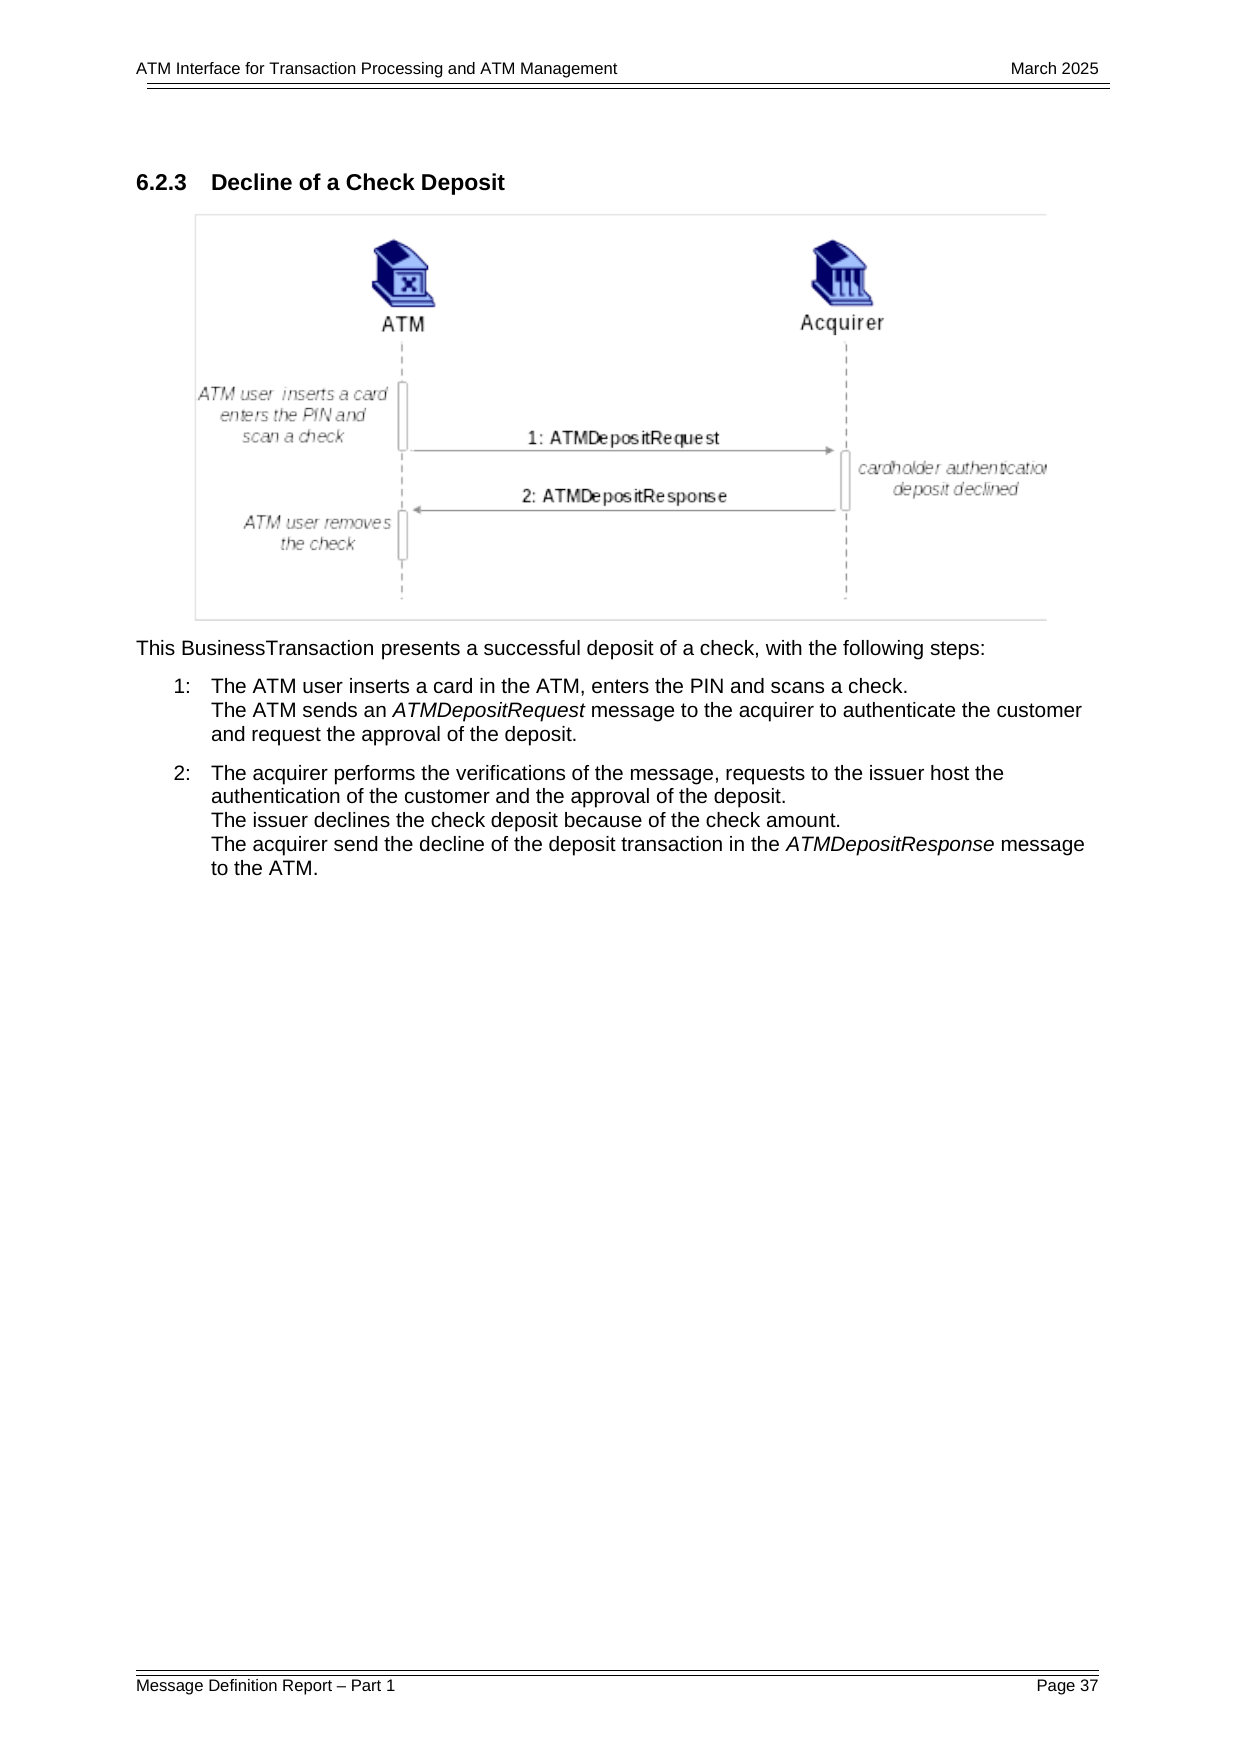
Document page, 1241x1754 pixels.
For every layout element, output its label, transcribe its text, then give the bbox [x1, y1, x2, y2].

list The acquirer performs the verifications of the message, requests to the issuer host the authentication of the customer and the approval of the deposit. The issuer declines the check deposit because of the check amount. The acquirer send the decline of the deposit transaction in the ATMDepositResponse message to the ATM. [173, 760, 1104, 880]
list The ATM user inserts a card in the ATM, enters the PIN and scans a check. The ATM sends an ATMDepositRequest message to the acquirer to authenticate the customer and request the approval of the deposit. [173, 674, 1104, 746]
text This BusinessTransaction presents a successful deposit of a check, with the following steps: [136, 635, 1104, 659]
subtitle Decline of a Check Deposit [136, 169, 1104, 195]
